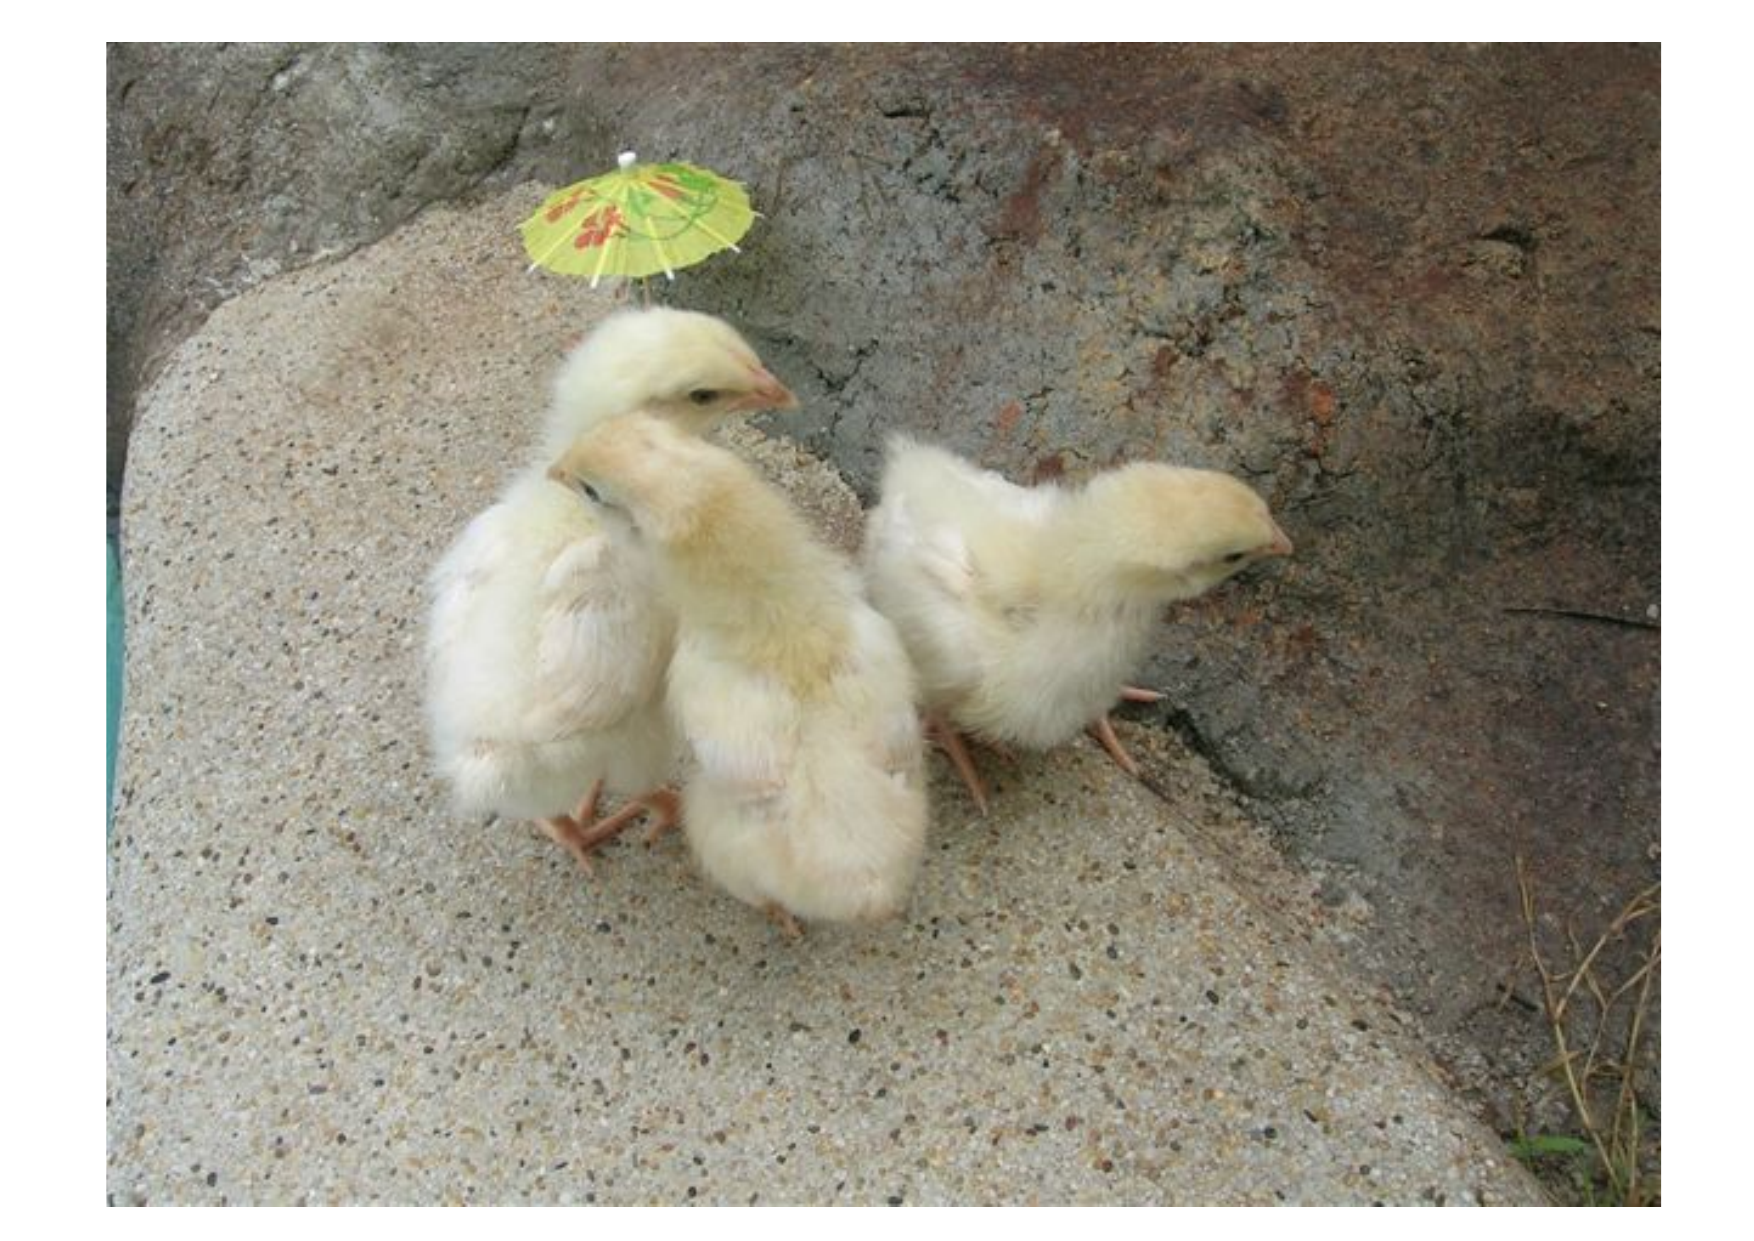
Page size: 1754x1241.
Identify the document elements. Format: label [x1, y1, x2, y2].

picture [106, 42, 1662, 1207]
